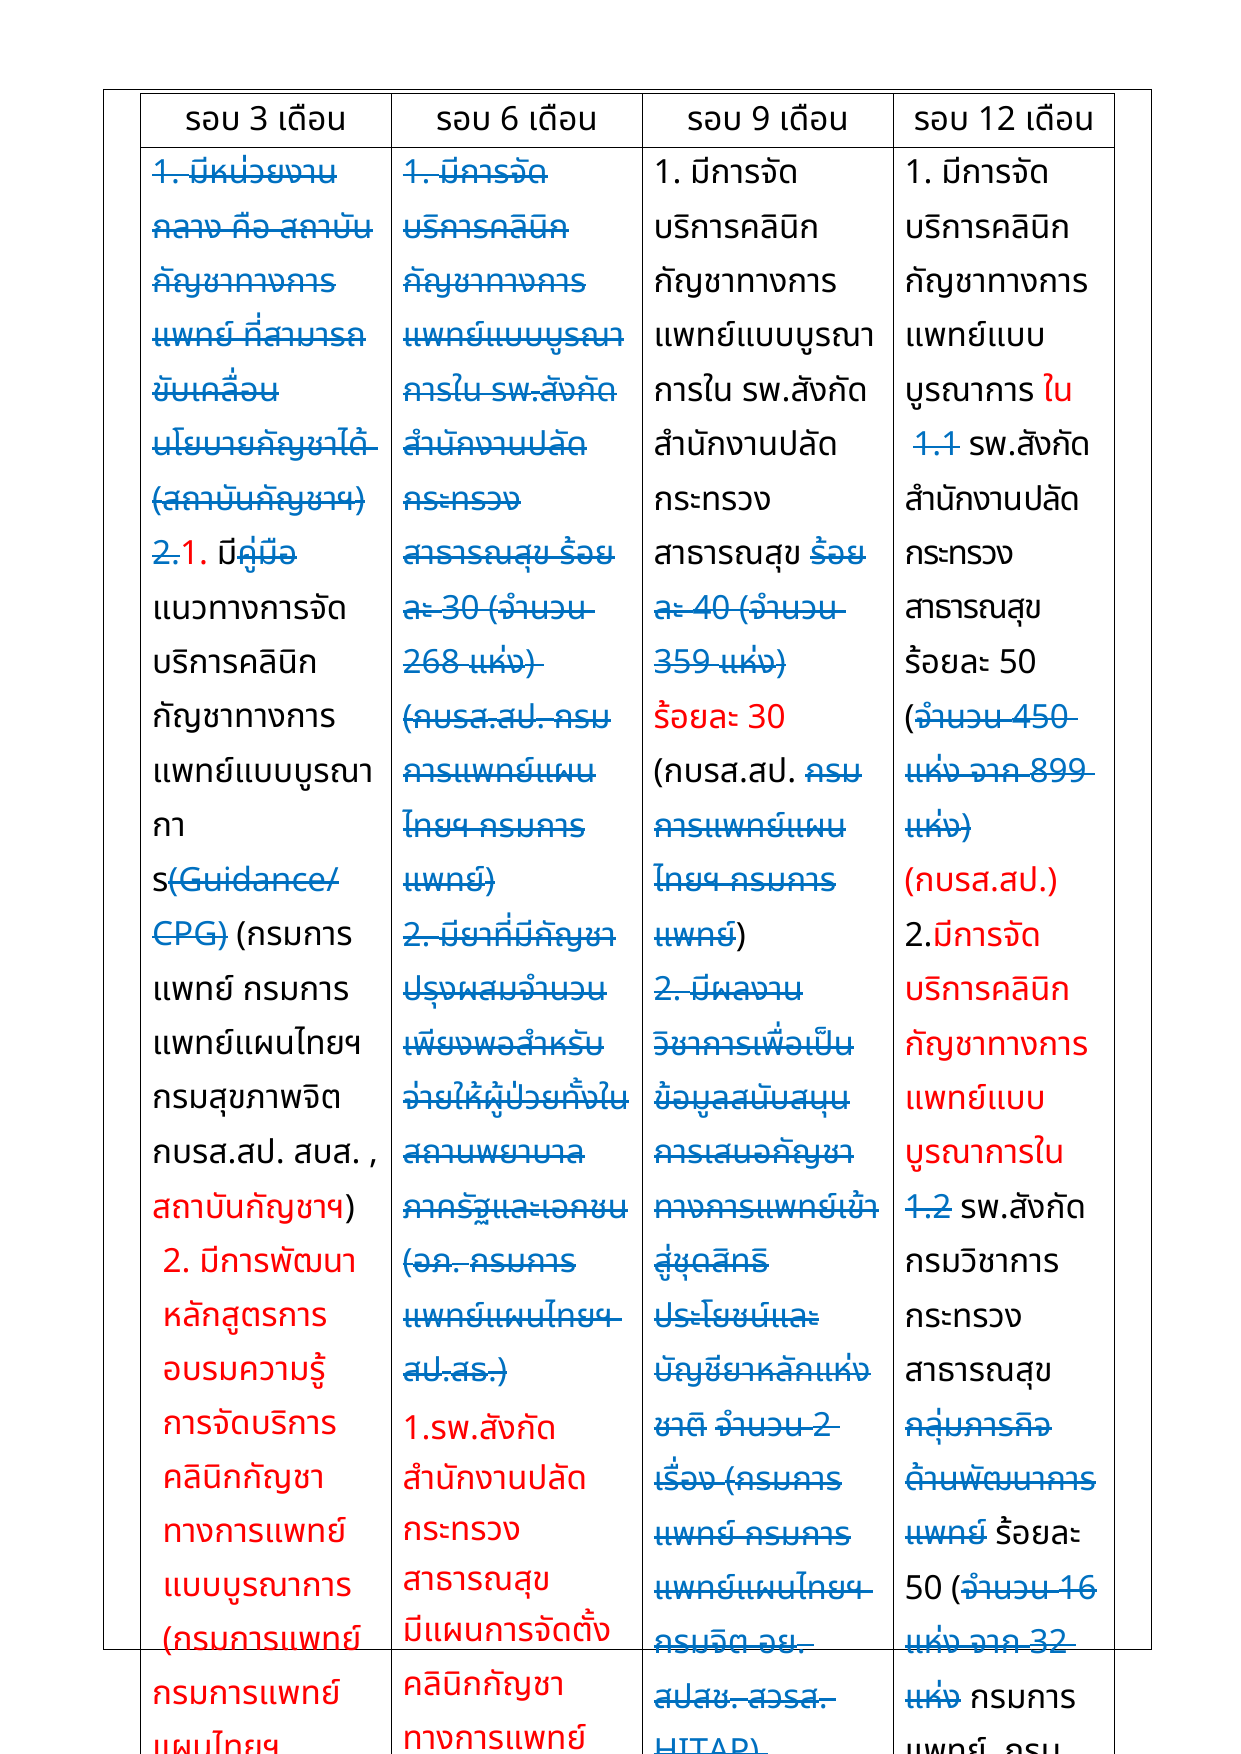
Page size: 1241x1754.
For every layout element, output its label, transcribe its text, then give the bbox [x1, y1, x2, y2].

table_cell เกณฑ์การประเมิน : ปี 2564: [104, 90, 1151, 1649]
